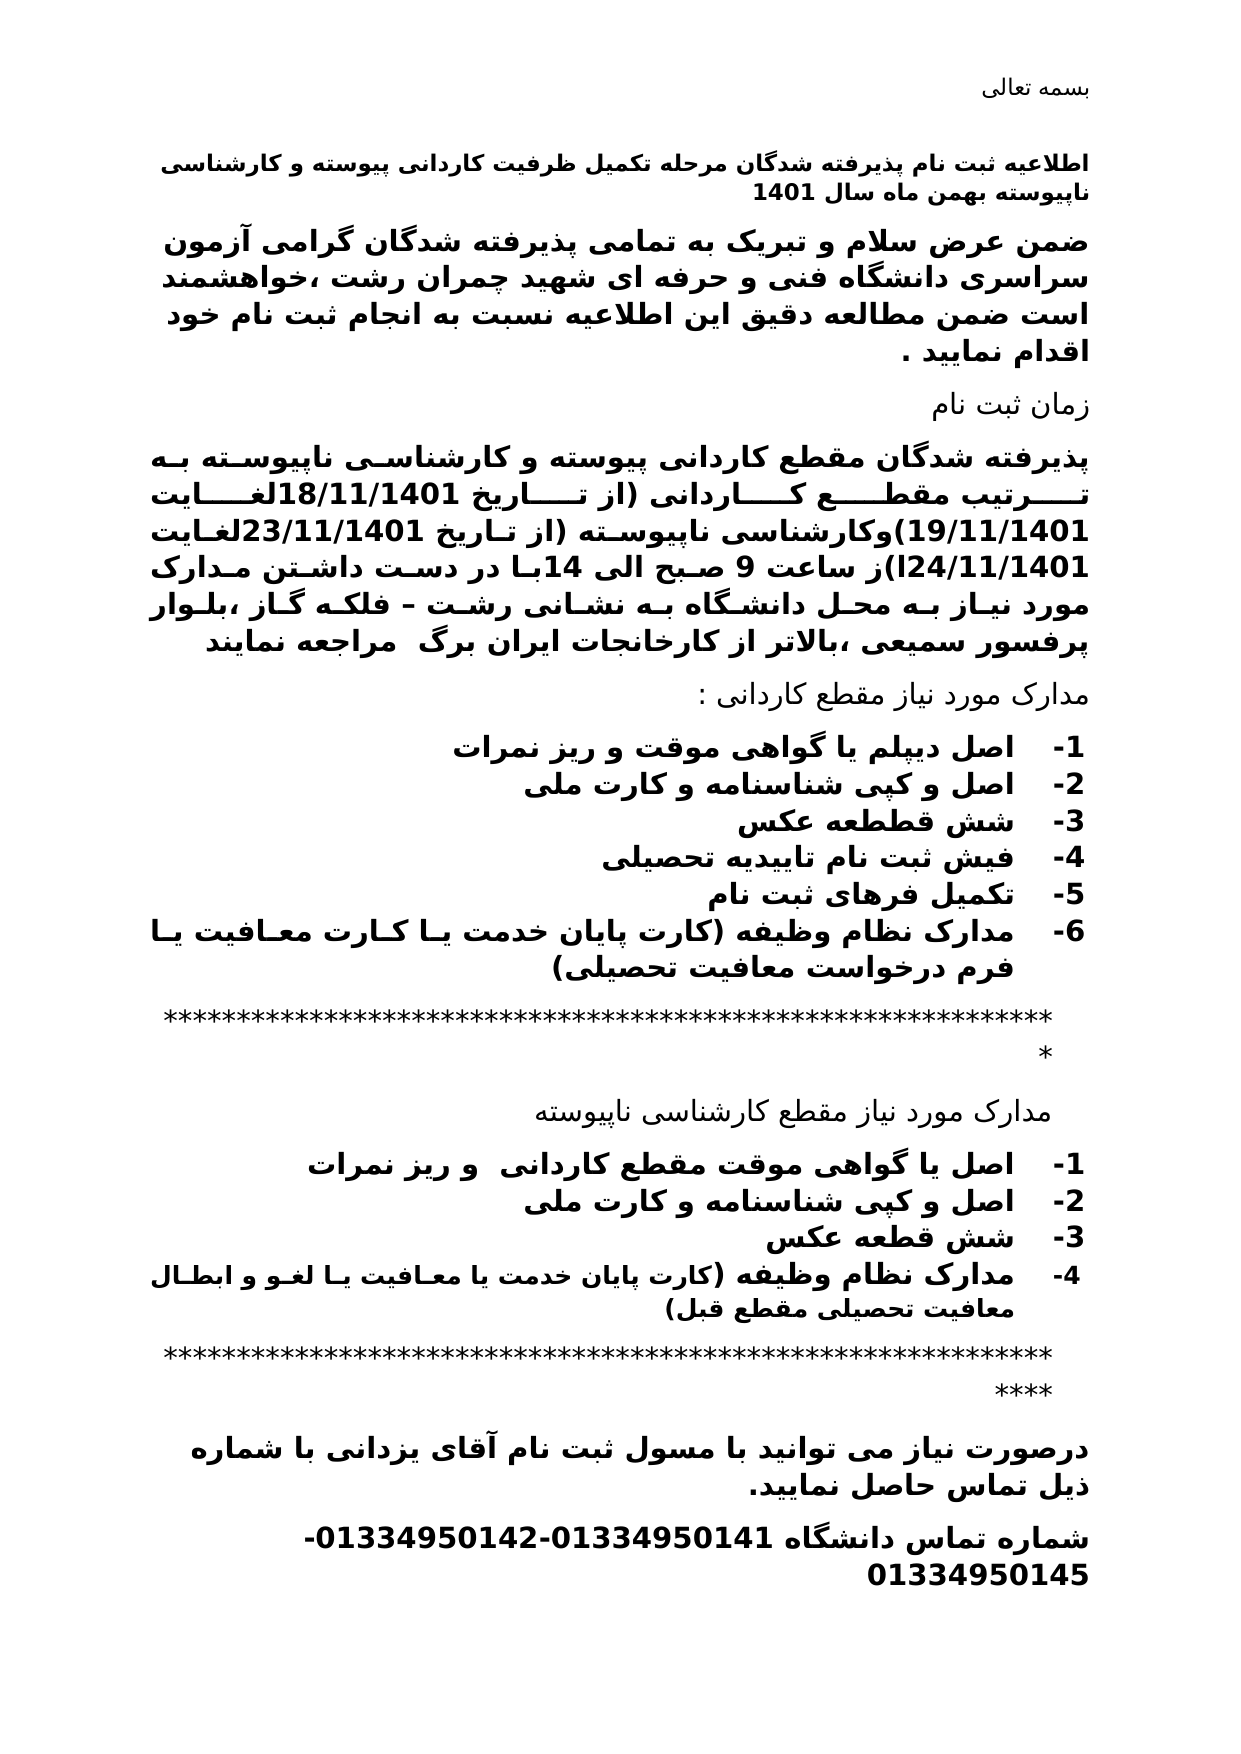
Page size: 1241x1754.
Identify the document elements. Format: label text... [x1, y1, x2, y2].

list فیش ثبت نام تاییدیه تحصیلی [150, 841, 1053, 875]
text مدارک مورد نیاز مقطع کارشناسی ناپیوسته [150, 1094, 1053, 1128]
list اصل یا گواهی موقت مقطع کاردانی و ریز نمرات [150, 1147, 1053, 1181]
list اصل و کپی شناسنامه و کارت ملی [150, 1184, 1053, 1218]
list مدارک نظام وظیفه (کارت پایان خدمت یا معافیت یا لغو و ابطال معافیت تحصیلی مقطع قبل) [150, 1257, 1053, 1323]
text درصورت نیاز می توانید با مسول ثبت نام آقای یزدانی با شماره ذیل تماس حاصل نمایید. [150, 1432, 1090, 1502]
text شماره تماس دانشگاه 01334950141-01334950142-01334950145 [150, 1522, 1090, 1592]
list اصل و کپی شناسنامه و کارت ملی [150, 767, 1053, 801]
text اطلاعیه ثبت نام پذیرفته شدگان مرحله تکمیل ظرفیت کاردانی پیوسته و کارشناسی ناپیوسته بهمن ماه سال 1401 [150, 150, 1090, 205]
text ***************************************************************** [150, 1342, 1053, 1412]
list مدارک نظام وظیفه (کارت پایان خدمت یا کارت معافیت یا فرم درخواست معافیت تحصیلی) [150, 914, 1053, 985]
text ************************************************************** [150, 1004, 1053, 1075]
text ضمن عرض سلام و تبریک به تمامی پذیرفته شدگان گرامی آزمون سراسری دانشگاه فنی و حرفه ای شهید چمران رشت ،خواهشمند است ضمن مطالعه دقیق این اطلاعیه نسبت به انجام ثبت نام خود اقدام نمایید . [150, 224, 1090, 368]
text مدارک مورد نیاز مقطع کاردانی : [150, 677, 1090, 711]
list شش قططعه عکس [150, 804, 1053, 838]
list تکمیل فرهای ثبت نام [150, 877, 1053, 911]
text پذیرفته شدگان مقطع کاردانی پیوسته و کارشناسی ناپیوسته به ترتیب مقطع کاردانی (از تاریخ 18/11/1401لغایت 19/11/1401)وکارشناسی ناپیوسته (از تاریخ 23/11/1401لغایت 24/11/1401ا)ز ساعت 9 صبح الی 14با در دست داشتن مدارک مورد نیاز به محل دانشگاه به نشانی رشت – فلکه گاز ،بلوار پرفسور سمیعی ،بالاتر از کارخانجات ایران برگ مراجعه نمایند [150, 441, 1090, 658]
list شش قطعه عکس [150, 1221, 1053, 1255]
list اصل دیپلم یا گواهی موقت و ریز نمرات [150, 731, 1053, 765]
text زمان ثبت نام [150, 387, 1090, 421]
